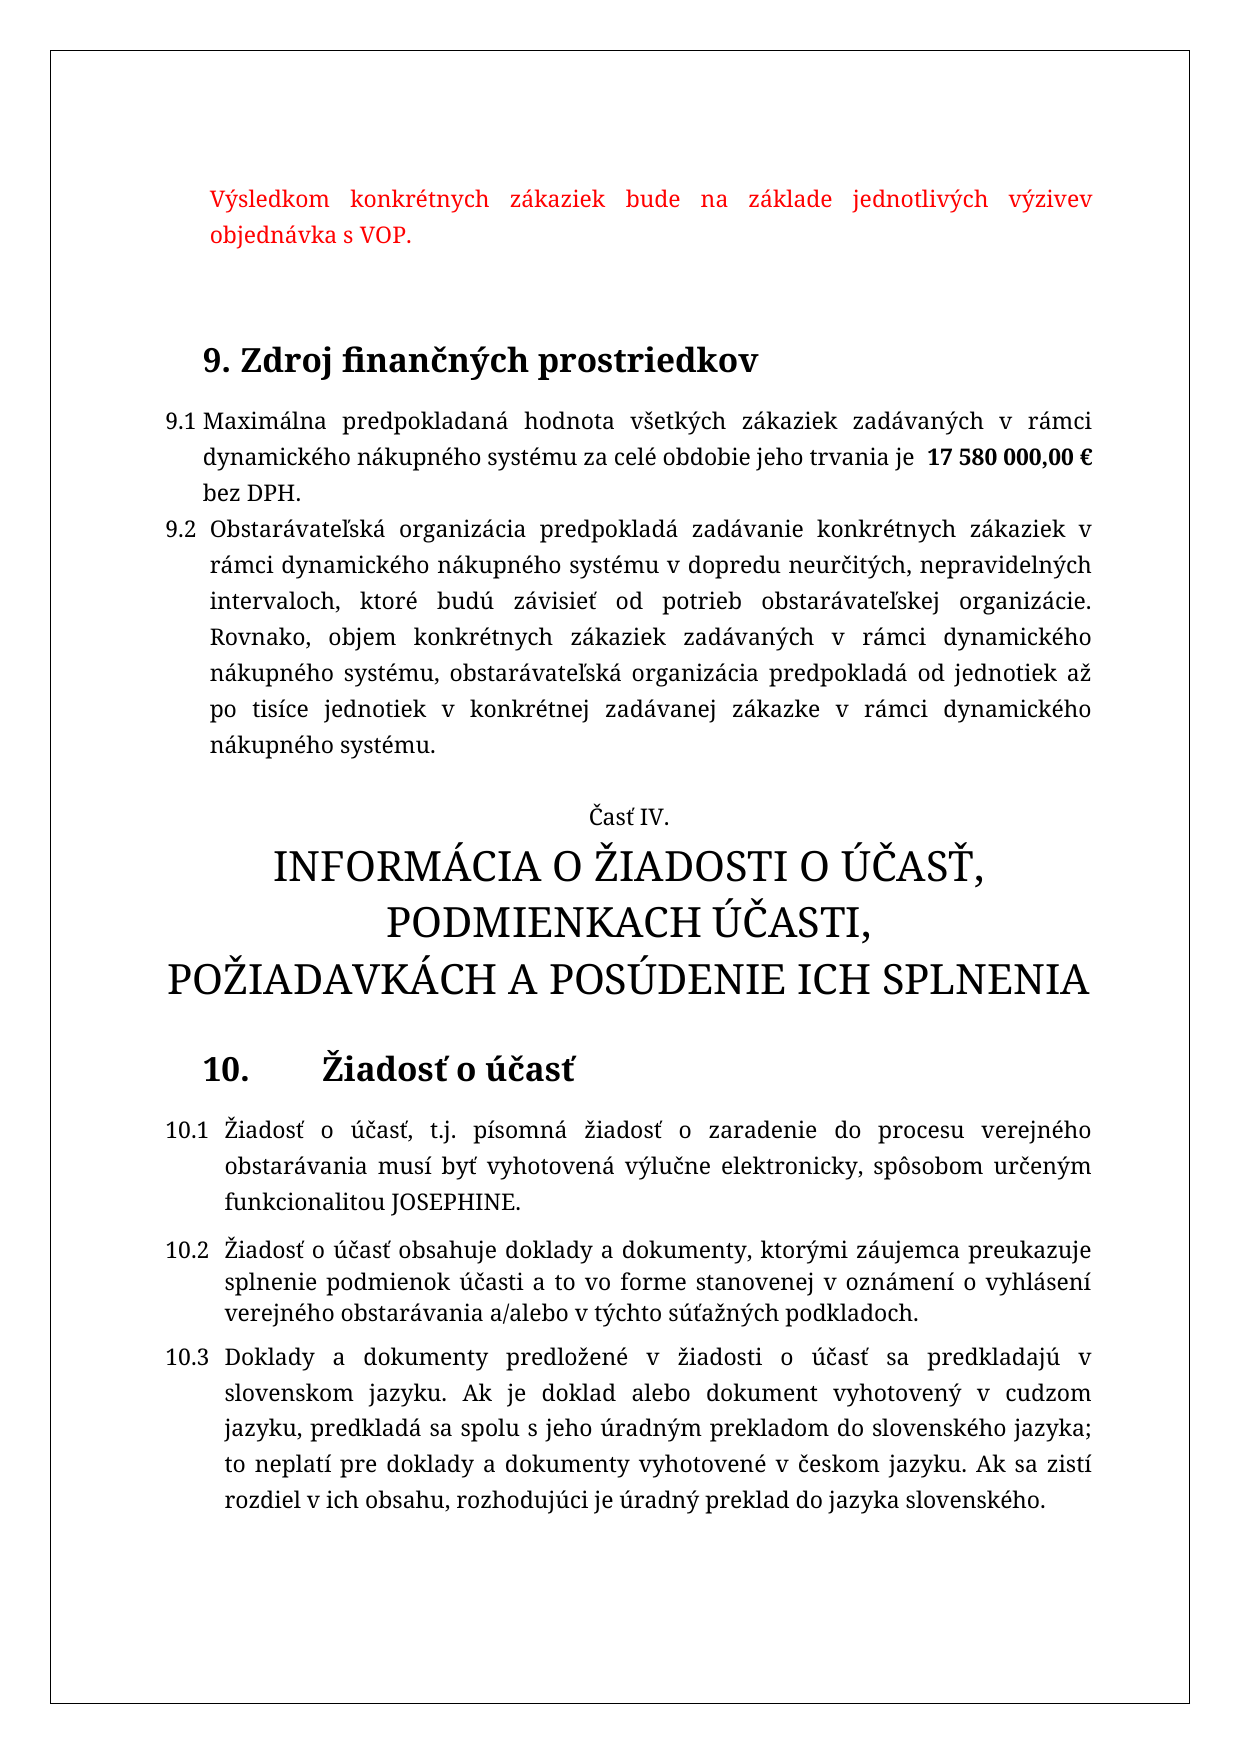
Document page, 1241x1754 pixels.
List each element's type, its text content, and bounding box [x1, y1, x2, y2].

subtitle POŽIADAVKÁCH A POSÚDENIE ICH SPLNENIA [165, 950, 1093, 1007]
list Obstarávateľská organizácia predpokladá zadávanie konkrétnych zákaziek v rámci dynamického nákupného systému v dopredu neurčitých, nepravidelných intervaloch, ktoré budú závisieť od potrieb obstarávateľskej organizácie. Rovnako, objem konkrétnych zákaziek zadávaných v rámci dynamického nákupného systému, obstarávateľská organizácia predpokladá od jednotiek až po tisíce jednotiek v konkrétnej zadávanej zákazke v rámci dynamického nákupného systému. [165, 513, 1093, 760]
subtitle INFORMÁCIA O ŽIADOSTI O ÚČASŤ, PODMIENKACH ÚČASTI, [165, 836, 1093, 950]
subtitle Žiadosť o účasť [203, 1046, 1093, 1091]
text 10.2 Žiadosť o účasť obsahuje doklady a dokumenty, ktorými záujemca preukazuje splnenie podmienok účasti a to vo forme stanovenej v oznámení o vyhlásení verejného obstarávania a/alebo v týchto súťažných podkladoch. [165, 1234, 1093, 1328]
text 10.3 Doklady a dokumenty predložené v žiadosti o účasť sa predkladajú v slovenskom jazyku. Ak je doklad alebo dokument vyhotovený v cudzom jazyku, predkladá sa spolu s jeho úradným prekladom do slovenského jazyka; to neplatí pre doklady a dokumenty vyhotovené v českom jazyku. Ak sa zistí rozdiel v ich obsahu, rozhodujúci je úradný preklad do jazyka slovenského. [165, 1341, 1093, 1516]
text 10.1 Žiadosť o účasť, t.j. písomná žiadosť o zaradenie do procesu verejného obstarávania musí byť vyhotovená výlučne elektronicky, spôsobom určeným funkcionalitou JOSEPHINE. [165, 1114, 1093, 1217]
list Maximálna predpokladaná hodnota všetkých zákaziek zadávaných v rámci dynamického nákupného systému za celé obdobie jeho trvania je 17 580 000,00 € bez DPH. [165, 405, 1093, 508]
text Časť IV. [165, 800, 1093, 832]
text Výsledkom konkrétnych zákaziek bude na základe jednotlivých výzivev objednávka s VOP. [209, 183, 1093, 251]
subtitle Zdroj finančných prostriedkov [203, 337, 1093, 382]
